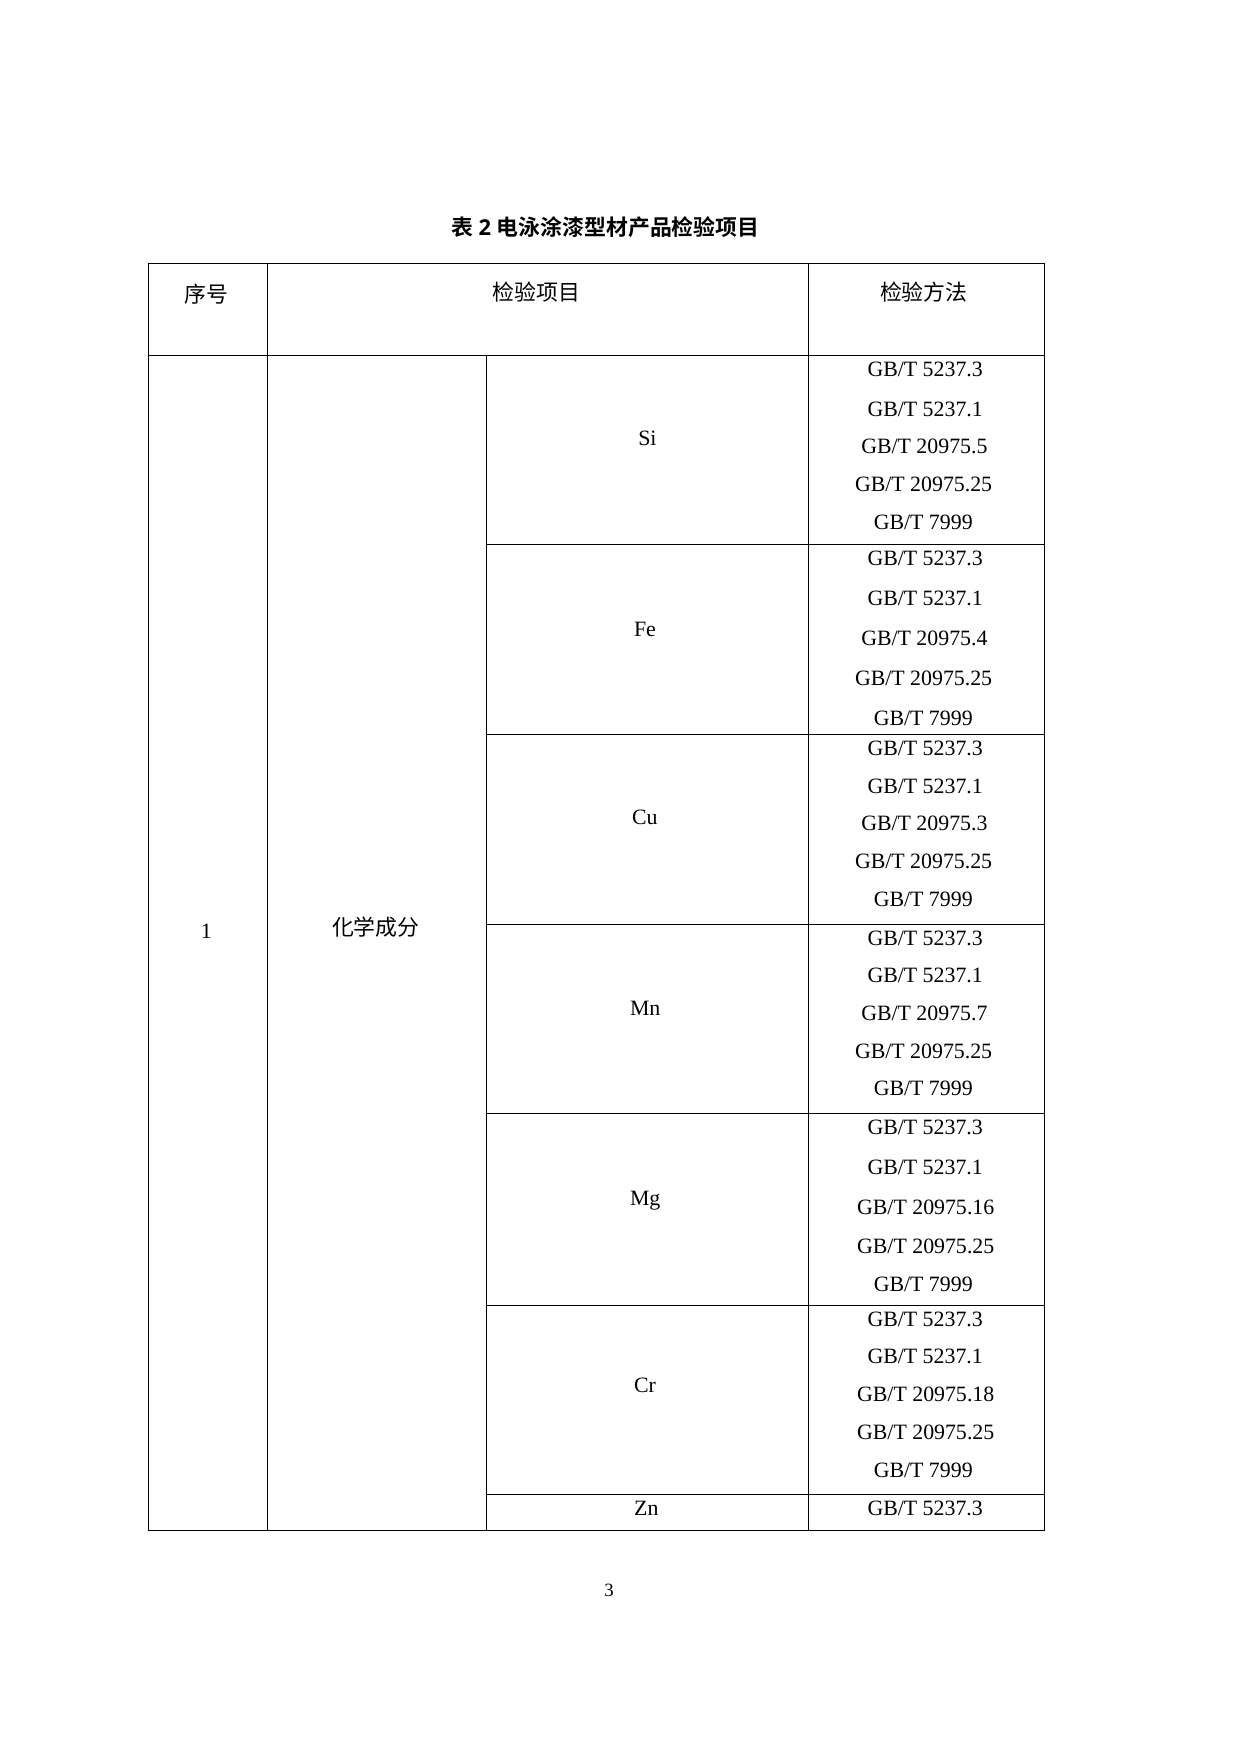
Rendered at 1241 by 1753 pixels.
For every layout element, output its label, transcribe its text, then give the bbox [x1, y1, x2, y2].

table_header 检验项目 [268, 264, 808, 355]
table_cell Mg [487, 1114, 808, 1305]
table_cell Si [487, 356, 808, 544]
table_cell GB/T 5237.3 GB/T 5237.1 GB/T 20975.18 GB/T 20975.25 GB/T 7999 [809, 1306, 1044, 1494]
text 表 2 电泳涂漆型材产品检验项目 [451, 207, 1087, 242]
table_cell Cr [487, 1306, 808, 1494]
table_cell GB/T 5237.3 GB/T 5237.1 GB/T 20975.3 GB/T 20975.25 GB/T 7999 [809, 735, 1044, 923]
table_cell GB/T 5237.3 GB/T 5237.1 GB/T 20975.7 GB/T 20975.25 GB/T 7999 [809, 925, 1044, 1113]
table_cell 化学成分 [268, 356, 486, 1530]
table_cell GB/T 5237.3 GB/T 5237.1 GB/T 20975.5 GB/T 20975.25 GB/T 7999 [809, 356, 1044, 544]
table_cell GB/T 5237.3 GB/T 5237.1 GB/T 20975.4 GB/T 20975.25 GB/T 7999 [809, 545, 1044, 734]
table_cell GB/T 5237.3 GB/T 5237.1 GB/T 20975.16 GB/T 20975.25 GB/T 7999 [809, 1114, 1044, 1305]
table_cell Zn [487, 1495, 808, 1530]
table_cell 1 [149, 356, 267, 1530]
table_cell Mn [487, 925, 808, 1113]
table_cell Fe [487, 545, 808, 734]
table_cell GB/T 5237.3 [809, 1495, 1044, 1530]
table_cell Cu [487, 735, 808, 923]
table_header 检验方法 [809, 264, 1044, 355]
table_header 序号 [149, 264, 267, 355]
